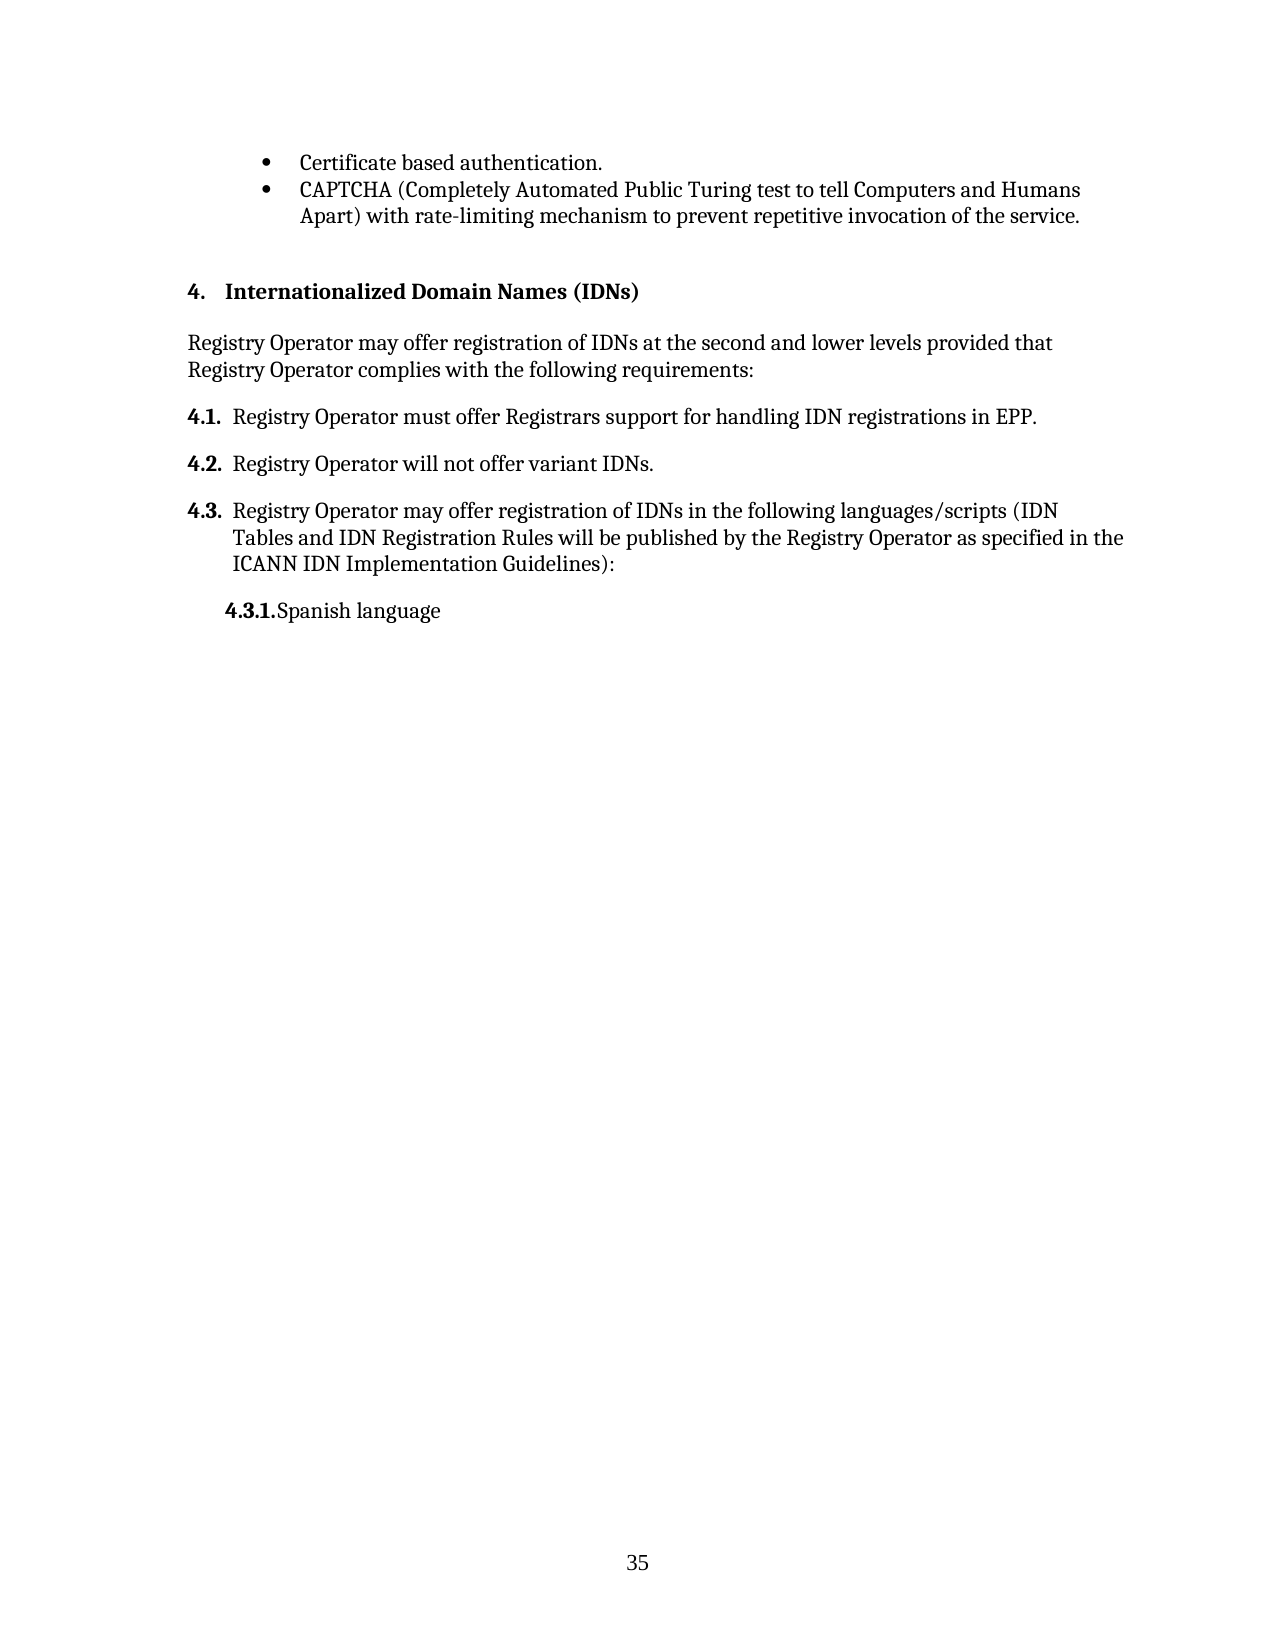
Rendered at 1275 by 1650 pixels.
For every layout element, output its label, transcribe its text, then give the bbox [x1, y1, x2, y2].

list Internationalized Domain Names (IDNs) [187, 279, 1125, 305]
list Registry Operator must offer Registrars support for handling IDN registrations in EPP. [187, 404, 1125, 430]
list Registry Operator may offer registration of IDNs in the following languages/scripts (IDN Tables and IDN Registration Rules will be published by the Registry Operator as specified in the ICANN IDN Implementation Guidelines): [187, 498, 1125, 577]
list Registry Operator will not offer variant IDNs. [187, 451, 1125, 477]
list Certificate based authentication. [262, 150, 1125, 176]
list CAPTCHA (Completely Automated Public Turing test to tell Computers and Humans Apart) with rate-limiting mechanism to prevent repetitive invocation of the service. [262, 176, 1125, 229]
list Spanish language [225, 598, 1125, 624]
text Registry Operator may offer registration of IDNs at the second and lower levels provided that Registry Operator complies with the following requirements: [187, 330, 1125, 383]
